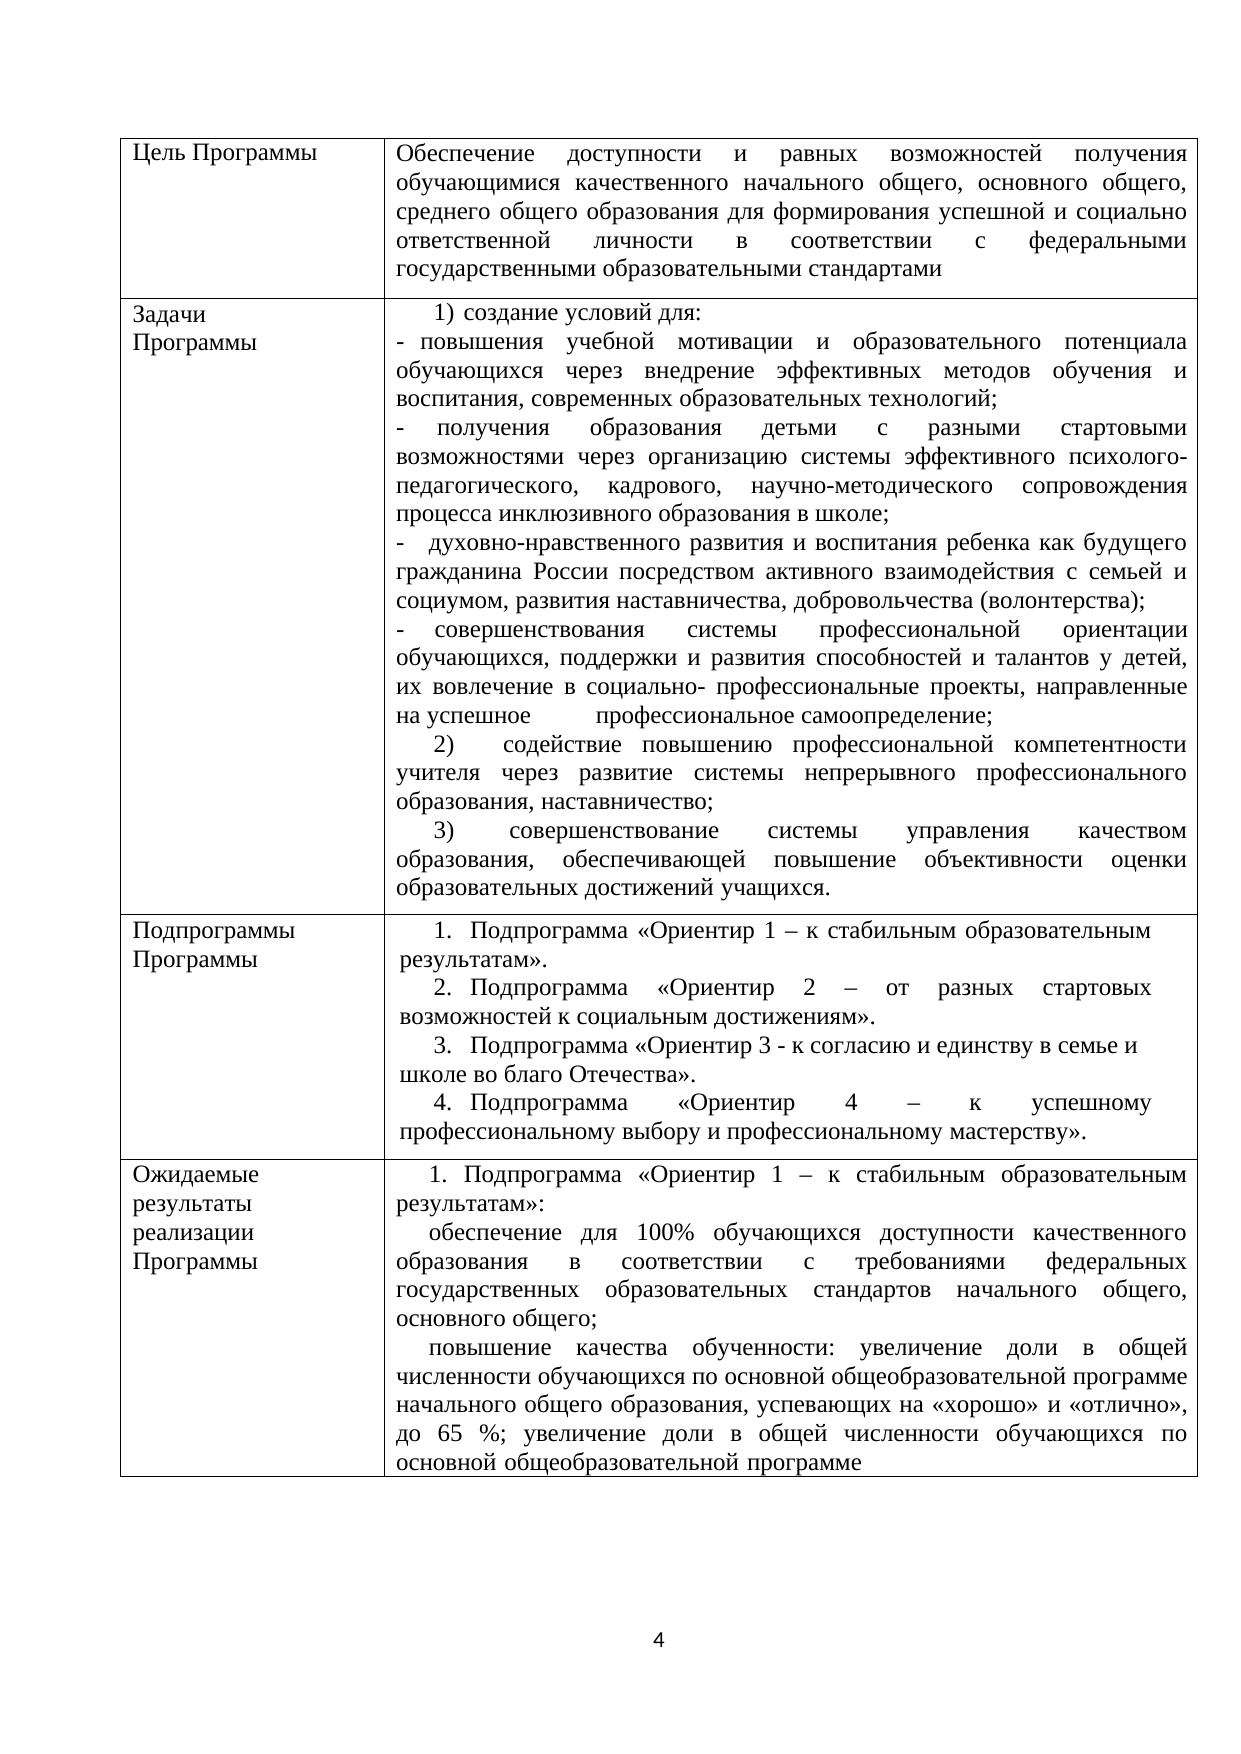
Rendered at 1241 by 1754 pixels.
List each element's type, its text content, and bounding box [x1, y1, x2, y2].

table_cell 1. Подпрограмма «Ориентир 1 – к стабильным образовательным результатам»: обеспечение для 100% обучающихся доступности качественного образования в соответствии с требованиями федеральных государственных образовательных стандартов начального общего, основного общего; повышение качества обученности: увеличение доли в общей численности обучающихся по основной общеобразовательной программе начального общего образования, успевающих на «хорошо» и «отлично», до 65 %; увеличение доли в общей численности обучающихся по основной общеобразовательной программе [385, 1160, 1197, 1476]
table_cell Подпрограмма «Ориентир 1 – к стабильным образовательным результатам». Подпрограмма «Ориентир 2 – от разных стартовых возможностей к социальным достижениям». Подпрограмма «Ориентир 3 - к согласию и единству в семье и школе во благо Отечества». Подпрограмма «Ориентир 4 – к успешному профессиональному выбору и профессиональному мастерству». [385, 915, 1197, 1158]
table_cell Ожидаемые результаты реализации Программы [121, 1160, 384, 1476]
table_cell 1) создание условий для: повышения учебной мотивации и образовательного потенциала обучающихся через внедрение эффективных методов обучения и воспитания, современных образовательных технологий; получения образования детьми с разными стартовыми возможностями через организацию системы эффективного психолого-педагогического, кадрового, научно-методического сопровождения процесса инклюзивного образования в школе; духовно-нравственного развития и воспитания ребенка как будущего гражданина России посредством активного взаимодействия с семьей и социумом, развития наставничества, добровольчества (волонтерства); совершенствования системы профессиональной ориентации обучающихся, поддержки и развития способностей и талантов у детей, их вовлечение в социально- профессиональные проекты, направленные на успешное профессиональное самоопределение; содействие повышению профессиональной компетентности учителя через развитие системы непрерывного профессионального образования, наставничество; совершенствование системы управления качеством образования, обеспечивающей повышение объективности оценки образовательных достижений учащихся. [385, 299, 1197, 914]
table_cell Подпрограммы Программы [121, 915, 384, 1158]
table_header Обеспечение доступности и равных возможностей получения обучающимися качественного начального общего, основного общего, среднего общего образования для формирования успешной и социально ответственной личности в соответствии с федеральными государственными образовательными стандартами [385, 139, 1197, 298]
table_header Цель Программы [121, 139, 384, 298]
table_cell Задачи Программы [121, 299, 384, 914]
